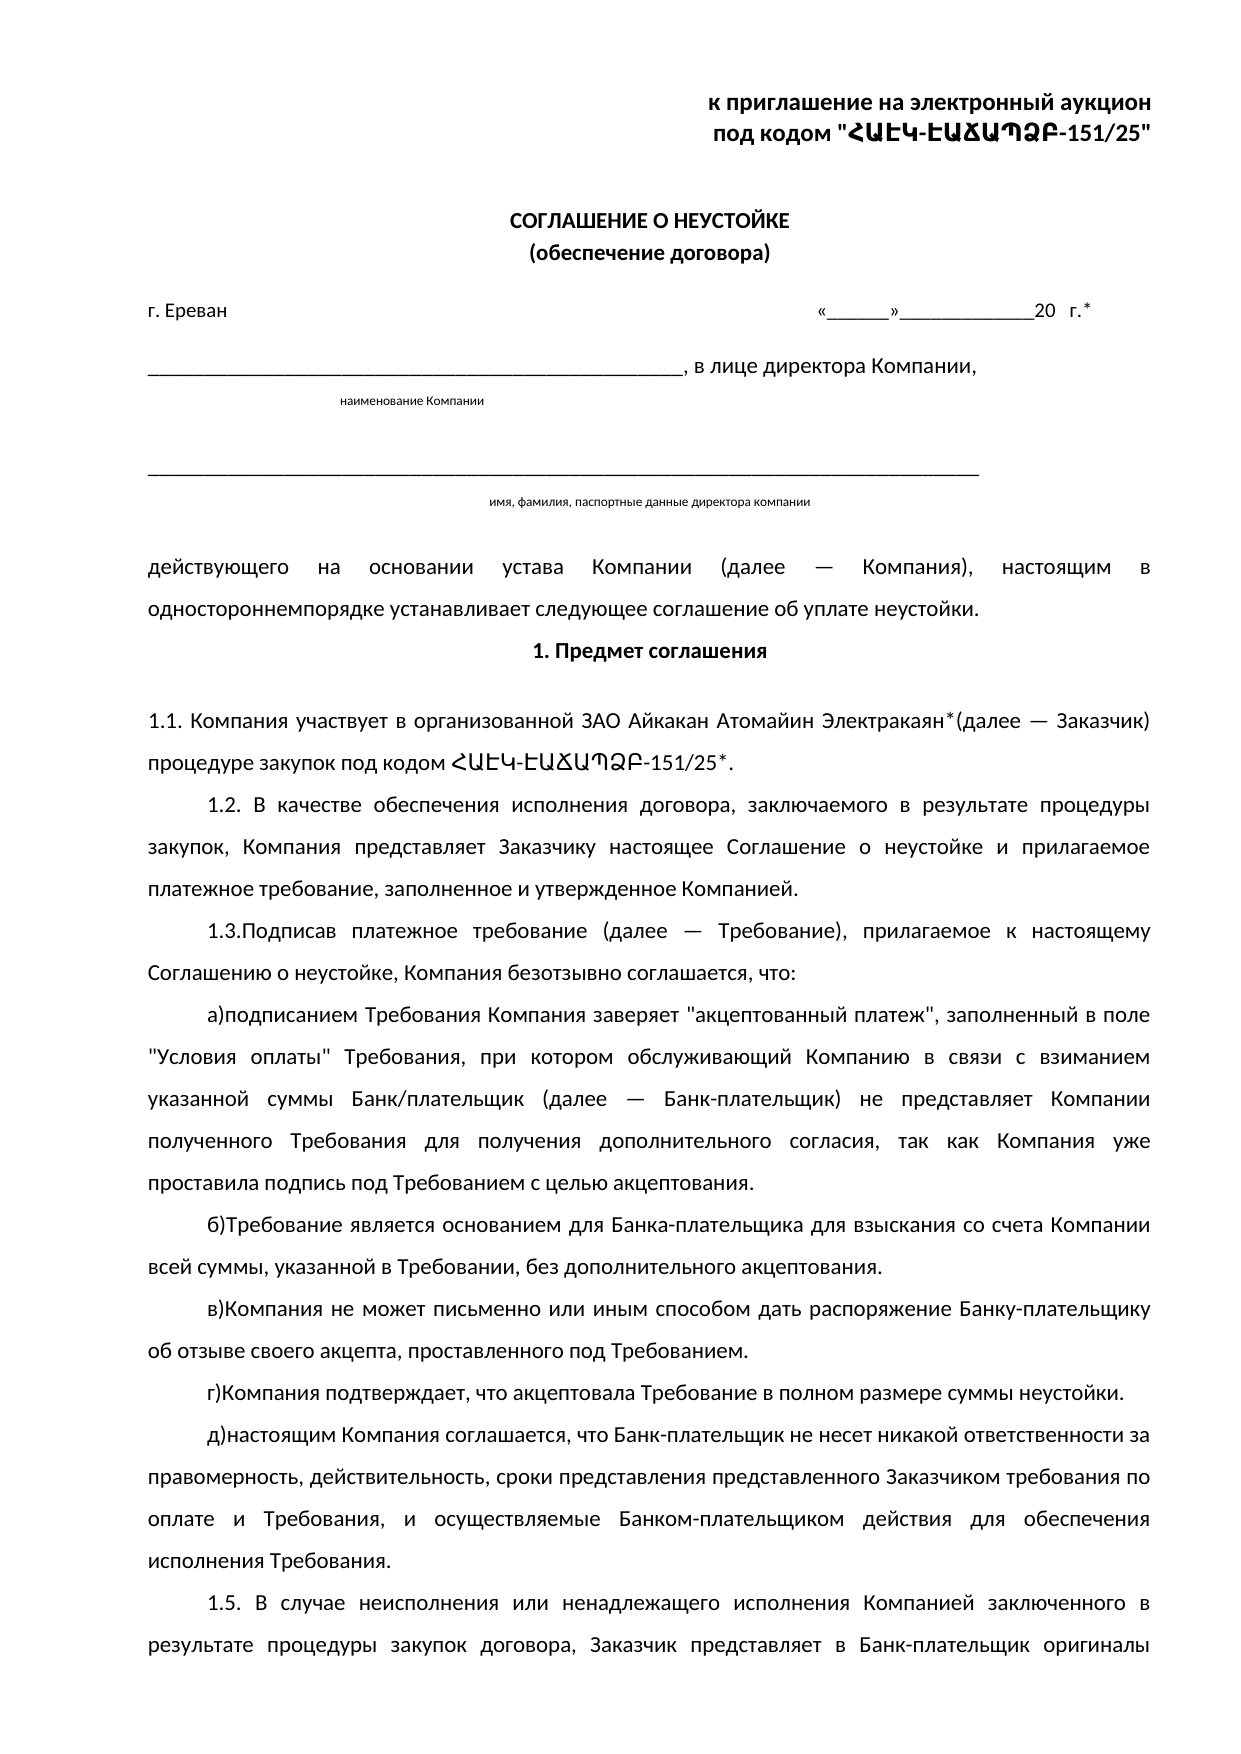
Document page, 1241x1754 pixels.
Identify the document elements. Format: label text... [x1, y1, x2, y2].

text (обеспечение договора) [148, 238, 1152, 266]
text под кодом "ՀԱԷԿ-ԷԱՃԱՊՁԲ-151/25" [148, 117, 1152, 147]
text 1.3.Подписав платежное требование (далее — Требование), прилагаемое к настоящему Соглашению о неустойке, Компания безотзывно соглашается, что: [148, 916, 1152, 986]
table_header г. Ереван [136, 297, 635, 351]
text действующего на основании устава Компании (далее — Компания), настоящим в одностороннемпорядке устанавливает следующее соглашение об уплате неустойки. [148, 552, 1152, 622]
text б)Требование является основанием для Банка-плательщика для взыскания со счета Компании всей суммы, указанной в Требовании, без дополнительного акцептования. [148, 1210, 1152, 1280]
table_header «______»_____________20 г.* [635, 297, 1104, 351]
text в)Компания не может письменно или иным способом дать распоряжение Банку-плательщику об отзыве своего акцепта, проставленного под Требованием. [148, 1294, 1152, 1364]
text _______________________________________________, в лице директора Компании, [148, 351, 1152, 379]
text СОГЛАШЕНИЕ О НЕУСТОЙКЕ [148, 206, 1152, 234]
text а)подписанием Требования Компания заверяет "акцептованный платеж", заполненный в поле "Условия оплаты" Требования, при котором обслуживающий Компанию в связи с взиманием указанной суммы Банк/плательщик (далее — Банк-плательщик) не представляет Компании полученного Требования для получения дополнительного согласия, так как Компания уже проставила подпись под Требованием с целью акцептования. [148, 1000, 1152, 1196]
text 1.2. В качестве обеспечения исполнения договора, заключаемого в результате процедуры закупок, Компания представляет Заказчику настоящее Соглашение о неустойке и прилагаемое платежное требование, заполненное и утвержденное Компанией. [148, 790, 1152, 902]
text к приглашение на электронный аукцион [177, 86, 1152, 117]
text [148, 1588, 1152, 1658]
text д)настоящим Компания соглашается, что Банк-плательщик не несет никакой ответственности за правомерность, действительность, сроки представления представленного Заказчиком требования по оплате и Требования, и осуществляемые Банком-плательщиком действия для обеспечения исполнения Требования. [148, 1420, 1152, 1574]
text 1. Предмет соглашения [148, 636, 1152, 664]
text имя, фамилия, паспортные данные директора компании [148, 494, 1152, 522]
text наименование Компании [340, 393, 1152, 421]
text _________________________________________________________________________ [148, 452, 1152, 480]
text 1.1. Компания участвует в организованной ЗАО Айкакан Атомайин Электракаян*(далее — Заказчик) процедуре закупок под кодом ՀԱԷԿ-ԷԱՃԱՊՁԲ-151/25*. [148, 706, 1152, 776]
text г)Компания подтверждает, что акцептовала Требование в полном размере суммы неустойки. [148, 1378, 1152, 1406]
